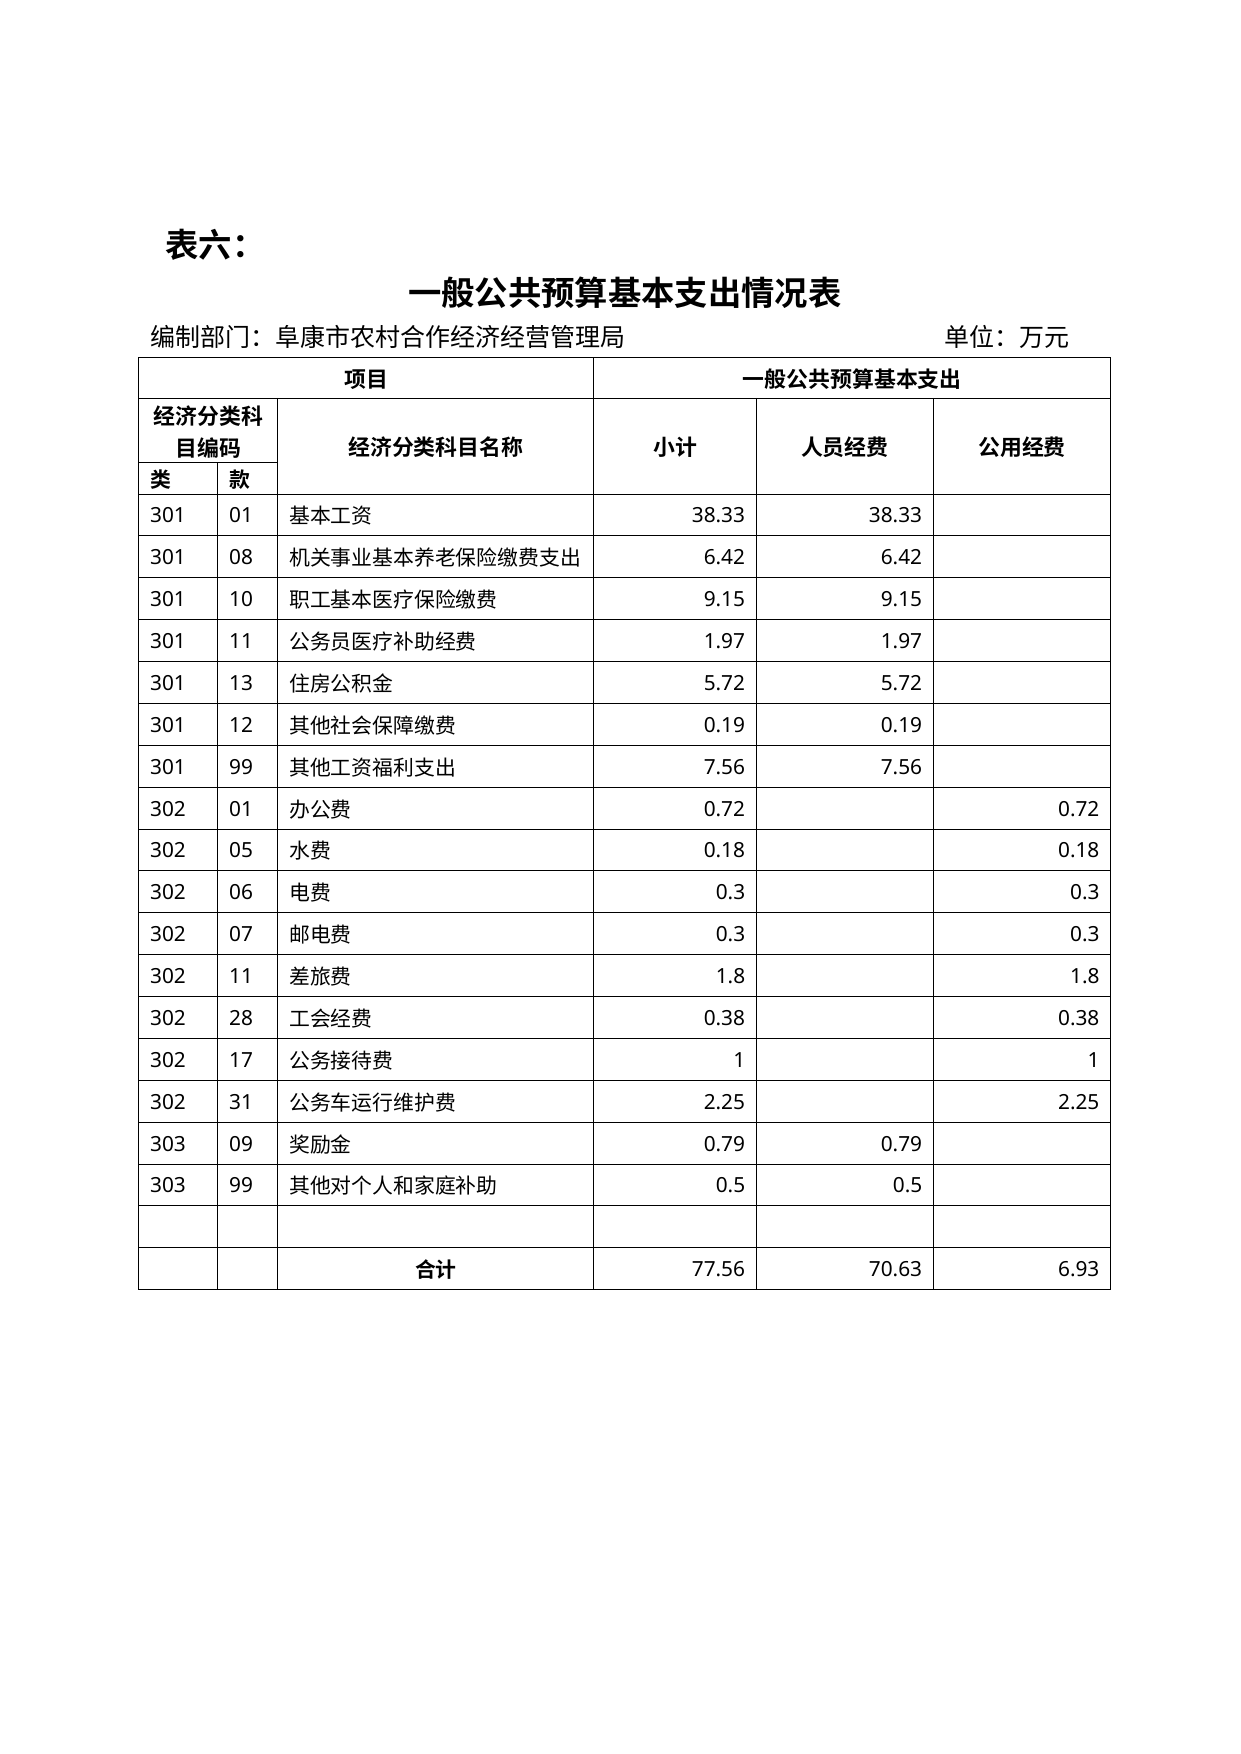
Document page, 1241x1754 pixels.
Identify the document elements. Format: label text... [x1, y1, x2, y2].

table_cell 01 [218, 788, 277, 828]
table_cell 06 [218, 871, 277, 912]
table_cell 职工基本医疗保险缴费 [278, 578, 593, 619]
table_cell 公务接待费 [278, 1039, 593, 1080]
table_cell 0.18 [934, 830, 1110, 870]
table_cell 0.38 [934, 997, 1110, 1038]
table_cell 303 [139, 1123, 217, 1163]
table_cell [757, 997, 933, 1038]
table_cell 0.38 [594, 997, 756, 1038]
table_cell 9.15 [757, 578, 933, 619]
table_cell [139, 1248, 217, 1289]
table_cell [934, 704, 1110, 745]
table_cell 0.19 [757, 704, 933, 745]
table_cell [757, 1206, 933, 1247]
table_cell 6.42 [594, 536, 756, 577]
table_cell [934, 662, 1110, 703]
table_cell 1.8 [594, 955, 756, 996]
table_cell 5.72 [594, 662, 756, 703]
table_cell 工会经费 [278, 997, 593, 1038]
table_cell [757, 788, 933, 828]
table_cell 302 [139, 997, 217, 1038]
table_cell 10 [218, 578, 277, 619]
table_cell 办公费 [278, 788, 593, 828]
table_cell 302 [139, 1081, 217, 1122]
table_cell 11 [218, 955, 277, 996]
table_cell 2.25 [594, 1081, 756, 1122]
table_cell 项目 [139, 358, 593, 398]
table_cell 7.56 [594, 746, 756, 787]
table_cell 人员经费 [757, 399, 933, 493]
table_cell 一般公共预算基本支出 [594, 358, 1110, 398]
table_cell [934, 495, 1110, 535]
table_cell 301 [139, 662, 217, 703]
table_cell 6.42 [757, 536, 933, 577]
table_cell [218, 1248, 277, 1289]
table_cell 其他对个人和家庭补助 [278, 1165, 593, 1205]
table_cell 301 [139, 746, 217, 787]
table_cell 0.3 [594, 913, 756, 954]
table_cell 奖励金 [278, 1123, 593, 1163]
table_cell 28 [218, 997, 277, 1038]
table_cell 301 [139, 495, 217, 535]
table_cell 08 [218, 536, 277, 577]
table_cell 水费 [278, 830, 593, 870]
table_cell 9.15 [594, 578, 756, 619]
table_cell 7.56 [757, 746, 933, 787]
table_cell 1.97 [757, 620, 933, 661]
table_cell 其他工资福利支出 [278, 746, 593, 787]
table_cell 1 [594, 1039, 756, 1080]
table_cell 合计 [278, 1248, 593, 1289]
table_cell [139, 1206, 217, 1247]
table_cell 0.72 [594, 788, 756, 828]
table_cell [757, 1039, 933, 1080]
text 表六： [165, 218, 1092, 267]
table_cell 0.72 [934, 788, 1110, 828]
table_cell [934, 620, 1110, 661]
table_cell 0.3 [594, 871, 756, 912]
table_cell 2.25 [934, 1081, 1110, 1122]
table_cell [757, 830, 933, 870]
table_cell 0.5 [594, 1165, 756, 1205]
table_cell 款 [218, 463, 277, 493]
table_cell 01 [218, 495, 277, 535]
table_cell 301 [139, 704, 217, 745]
table_cell 302 [139, 871, 217, 912]
table_cell [218, 1206, 277, 1247]
table_cell 0.3 [934, 871, 1110, 912]
table_cell 公务车运行维护费 [278, 1081, 593, 1122]
table_cell 差旅费 [278, 955, 593, 996]
table_cell 0.3 [934, 913, 1110, 954]
table_cell 301 [139, 536, 217, 577]
table_cell 0.18 [594, 830, 756, 870]
table_cell 1.8 [934, 955, 1110, 996]
table_cell 公务员医疗补助经费 [278, 620, 593, 661]
table_cell [934, 536, 1110, 577]
table_cell 5.72 [757, 662, 933, 703]
table_cell 38.33 [594, 495, 756, 535]
table_cell 09 [218, 1123, 277, 1163]
table_cell 301 [139, 620, 217, 661]
table_cell 77.56 [594, 1248, 756, 1289]
table_cell [278, 1206, 593, 1247]
table_cell 302 [139, 1039, 217, 1080]
table_cell [757, 955, 933, 996]
table_cell 机关事业基本养老保险缴费支出 [278, 536, 593, 577]
table_cell 公用经费 [934, 399, 1110, 493]
table_cell [934, 1165, 1110, 1205]
table_cell 小计 [594, 399, 756, 493]
table_cell [757, 913, 933, 954]
table_cell 301 [139, 578, 217, 619]
table_cell 基本工资 [278, 495, 593, 535]
table_cell 302 [139, 955, 217, 996]
table_cell 302 [139, 913, 217, 954]
table_cell 住房公积金 [278, 662, 593, 703]
table_cell [757, 871, 933, 912]
table_cell 邮电费 [278, 913, 593, 954]
table_cell 电费 [278, 871, 593, 912]
table_cell 0.79 [757, 1123, 933, 1163]
table_cell 07 [218, 913, 277, 954]
table_cell 38.33 [757, 495, 933, 535]
table_header 一般公共预算基本支出情况表 [139, 267, 1110, 315]
table_cell 经济分类科目名称 [278, 399, 593, 493]
table_cell 11 [218, 620, 277, 661]
table_cell [934, 1206, 1110, 1247]
table_cell [934, 746, 1110, 787]
table_cell 1.97 [594, 620, 756, 661]
table_cell 99 [218, 1165, 277, 1205]
table_cell 13 [218, 662, 277, 703]
table_cell 12 [218, 704, 277, 745]
table_cell 302 [139, 830, 217, 870]
table_cell 303 [139, 1165, 217, 1205]
table_cell 类 [139, 463, 217, 493]
table_cell 编制部门：阜康市农村合作经济经营管理局 [139, 315, 858, 357]
table_cell 31 [218, 1081, 277, 1122]
table_cell 99 [218, 746, 277, 787]
table_cell 单位：万元 [858, 315, 1110, 357]
table_cell 其他社会保障缴费 [278, 704, 593, 745]
table_cell 0.19 [594, 704, 756, 745]
table_cell 70.63 [757, 1248, 933, 1289]
table_cell 17 [218, 1039, 277, 1080]
table_cell [934, 578, 1110, 619]
table_cell [934, 1123, 1110, 1163]
table_cell 302 [139, 788, 217, 828]
table_cell 1 [934, 1039, 1110, 1080]
table_cell 0.79 [594, 1123, 756, 1163]
table_cell 6.93 [934, 1248, 1110, 1289]
table_cell 经济分类科目编码 [139, 399, 277, 462]
table_cell [594, 1206, 756, 1247]
table_cell [757, 1081, 933, 1122]
table_cell 0.5 [757, 1165, 933, 1205]
table_cell 05 [218, 830, 277, 870]
